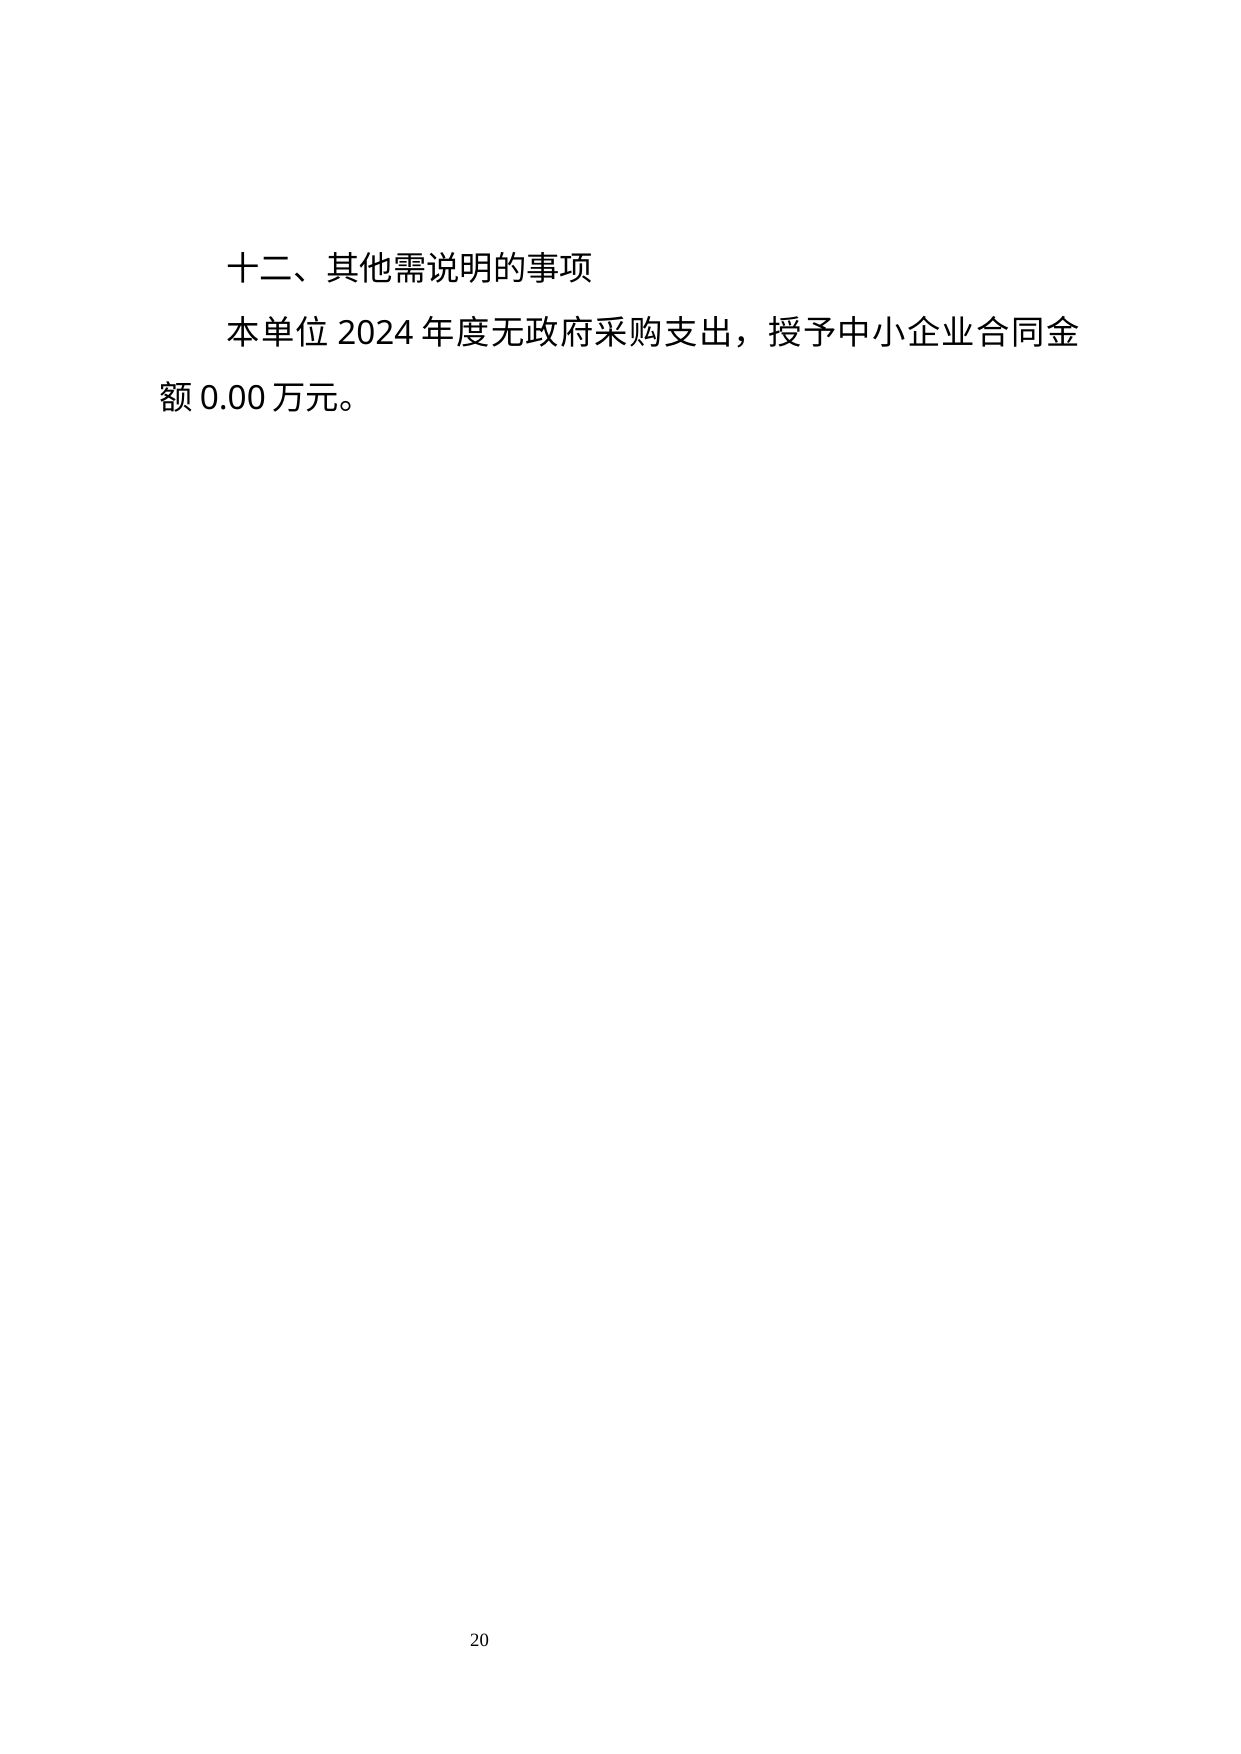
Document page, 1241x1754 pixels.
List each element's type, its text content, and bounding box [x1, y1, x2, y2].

text 本单位2024年度无政府采购支出，授予中小企业合同金额0.00万元。 [159, 298, 1081, 428]
text 十二、其他需说明的事项 [159, 233, 1081, 298]
